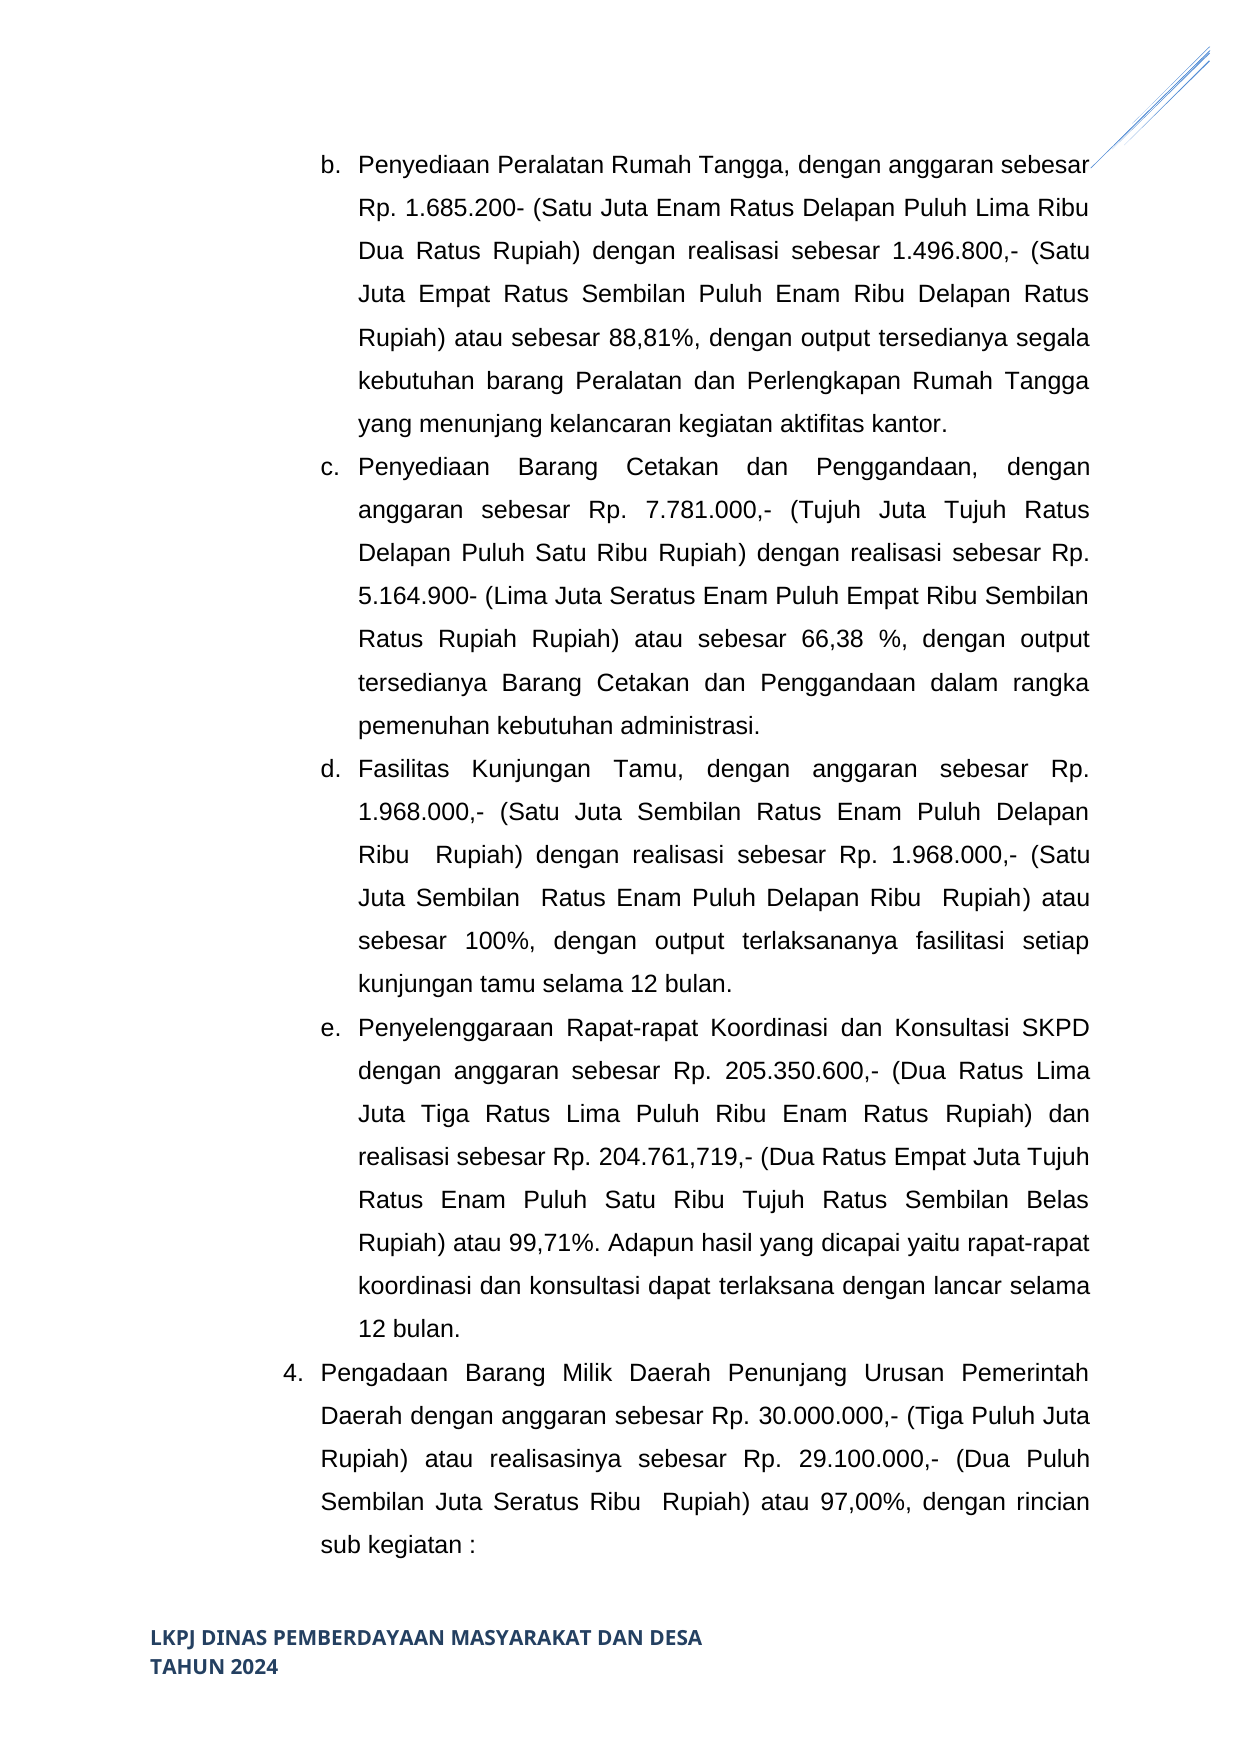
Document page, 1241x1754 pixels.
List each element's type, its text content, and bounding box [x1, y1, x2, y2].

list Penyelenggaraan Rapat-rapat Koordinasi dan Konsultasi SKPD dengan anggaran sebesar Rp. 205.350.600,- (Dua Ratus Lima Juta Tiga Ratus Lima Puluh Ribu Enam Ratus Rupiah) dan realisasi sebesar Rp. 204.761,719,- (Dua Ratus Empat Juta Tujuh Ratus Enam Puluh Satu Ribu Tujuh Ratus Sembilan Belas Rupiah) atau 99,71%. Adapun hasil yang dicapai yaitu rapat-rapat koordinasi dan konsultasi dapat terlaksana dengan lancar selama 12 bulan. [320, 1012, 1090, 1343]
table_cell 8 [1090, 46, 1211, 169]
list Fasilitas Kunjungan Tamu, dengan anggaran sebesar Rp. 1.968.000,- (Satu Juta Sembilan Ratus Enam Puluh Delapan Ribu Rupiah) dengan realisasi sebesar Rp. 1.968.000,- (Satu Juta Sembilan Ratus Enam Puluh Delapan Ribu Rupiah) atau sebesar 100%, dengan output terlaksananya fasilitasi setiap kunjungan tamu selama 12 bulan. [320, 754, 1090, 998]
list Penyediaan Peralatan Rumah Tangga, dengan anggaran sebesar Rp. 1.685.200- (Satu Juta Enam Ratus Delapan Puluh Lima Ribu Dua Ratus Rupiah) dengan realisasi sebesar 1.496.800,- (Satu Juta Empat Ratus Sembilan Puluh Enam Ribu Delapan Ratus Rupiah) atau sebesar 88,81%, dengan output tersedianya segala kebutuhan barang Peralatan dan Perlengkapan Rumah Tangga yang menunjang kelancaran kegiatan aktifitas kantor. [320, 150, 1090, 437]
list Pengadaan Barang Milik Daerah Penunjang Urusan Pemerintah Daerah dengan anggaran sebesar Rp. 30.000.000,- (Tiga Puluh Juta Rupiah) atau realisasinya sebesar Rp. 29.100.000,- (Dua Puluh Sembilan Juta Seratus Ribu Rupiah) atau 97,00%, dengan rincian sub kegiatan : [283, 1357, 1090, 1559]
list Penyediaan Barang Cetakan dan Penggandaan, dengan anggaran sebesar Rp. 7.781.000,- (Tujuh Juta Tujuh Ratus Delapan Puluh Satu Ribu Rupiah) dengan realisasi sebesar Rp. 5.164.900- (Lima Juta Seratus Enam Puluh Empat Ribu Sembilan Ratus Rupiah Rupiah) atau sebesar 66,38 %, dengan output tersedianya Barang Cetakan dan Penggandaan dalam rangka pemenuhan kebutuhan administrasi. [320, 452, 1090, 739]
